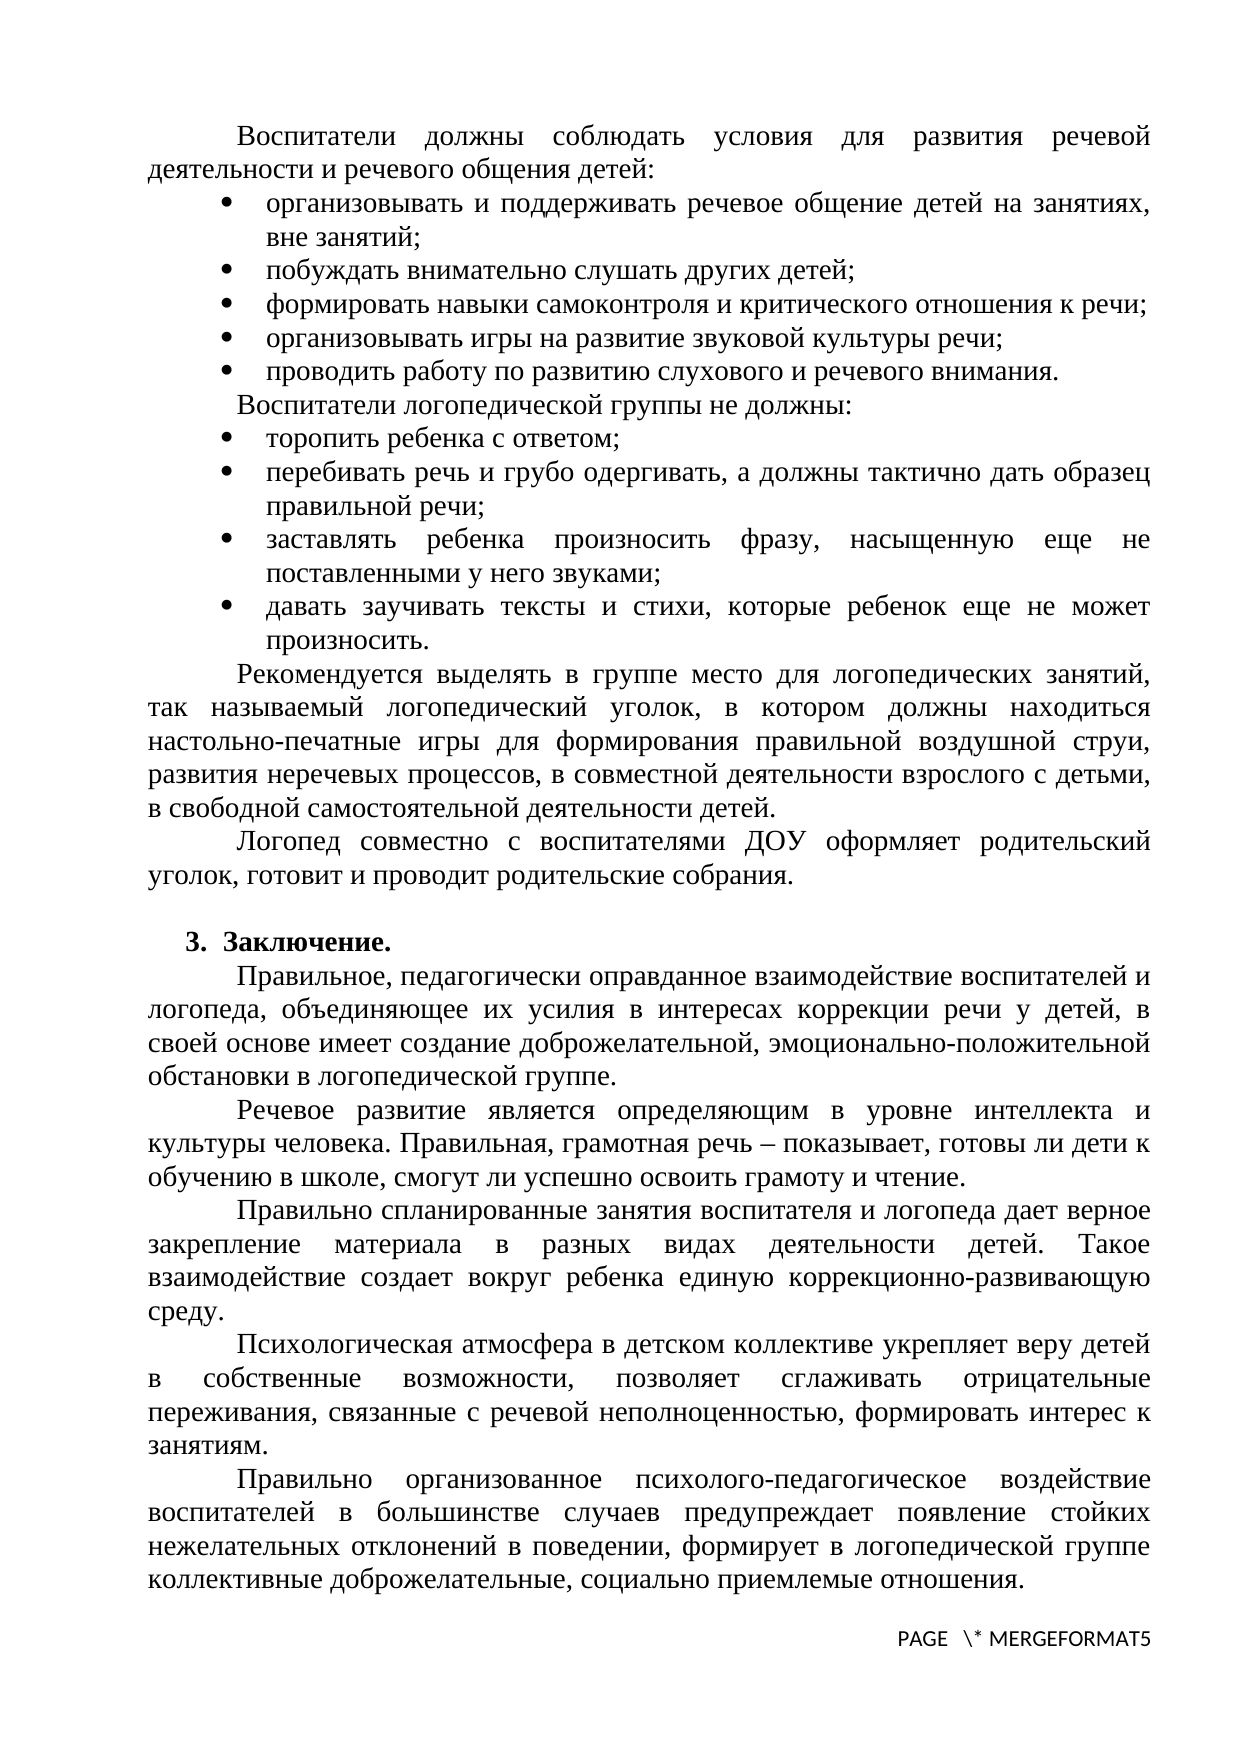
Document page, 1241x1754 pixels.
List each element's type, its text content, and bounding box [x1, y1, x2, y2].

list заставлять ребенка произносить фразу, насыщенную еще не поставленными у него звуками; [222, 521, 1152, 588]
list Заключение. [185, 924, 1152, 958]
list организовывать и поддерживать речевое общение детей на занятиях, вне занятий; [222, 185, 1152, 252]
text Воспитатели должны соблюдать условия для развития речевой деятельности и речевого общения детей: [148, 118, 1152, 185]
list торопить ребенка с ответом; [222, 421, 1152, 454]
text Речевое развитие является определяющим в уровне интеллекта и культуры человека. Правильная, грамотная речь – показывает, готовы ли дети к обучению в школе, смогут ли успешно освоить грамоту и чтение. [148, 1092, 1152, 1192]
text Рекомендуется выделять в группе место для логопедических занятий, так называемый логопедический уголок, в котором должны находиться настольно-печатные игры для формирования правильной воздушной струи, развития неречевых процессов, в совместной деятельности взрослого с детьми, в свободной самостоятельной деятельности детей. [148, 656, 1152, 823]
list давать заучивать тексты и стихи, которые ребенок еще не может произносить. [222, 588, 1152, 656]
list побуждать внимательно слушать других детей; [222, 252, 1152, 286]
text Правильно спланированные занятия воспитателя и логопеда дает верное закрепление материала в разных видах деятельности детей. Такое взаимодействие создает вокруг ребенка единую коррекционно-развивающую среду. [148, 1192, 1152, 1327]
text Правильно организованное психолого-педагогическое воздействие воспитателей в большинстве случаев предупреждает появление стойких нежелательных отклонений в поведении, формирует в логопедической группе коллективные доброжелательные, социально приемлемые отношения. [148, 1461, 1152, 1595]
text Воспитатели логопедической группы не должны: [148, 387, 1152, 421]
text Психологическая атмосфера в детском коллективе укрепляет веру детей в собственные возможности, позволяет сглаживать отрицательные переживания, связанные с речевой неполноценностью, формировать интерес к занятиям. [148, 1327, 1152, 1461]
text Правильное, педагогически оправданное взаимодействие воспитателей и логопеда, объединяющее их усилия в интересах коррекции речи у детей, в своей основе имеет создание доброжелательной, эмоционально-положительной обстановки в логопедической группе. [148, 958, 1152, 1092]
list перебивать речь и грубо одергивать, а должны тактично дать образец правильной речи; [222, 454, 1152, 521]
list организовывать игры на развитие звуковой культуры речи; [222, 320, 1152, 353]
list формировать навыки самоконтроля и критического отношения к речи; [222, 286, 1152, 320]
text Логопед совместно с воспитателями ДОУ оформляет родительский уголок, готовит и проводит родительские собрания. [148, 823, 1152, 891]
list проводить работу по развитию слухового и речевого внимания. [222, 353, 1152, 387]
